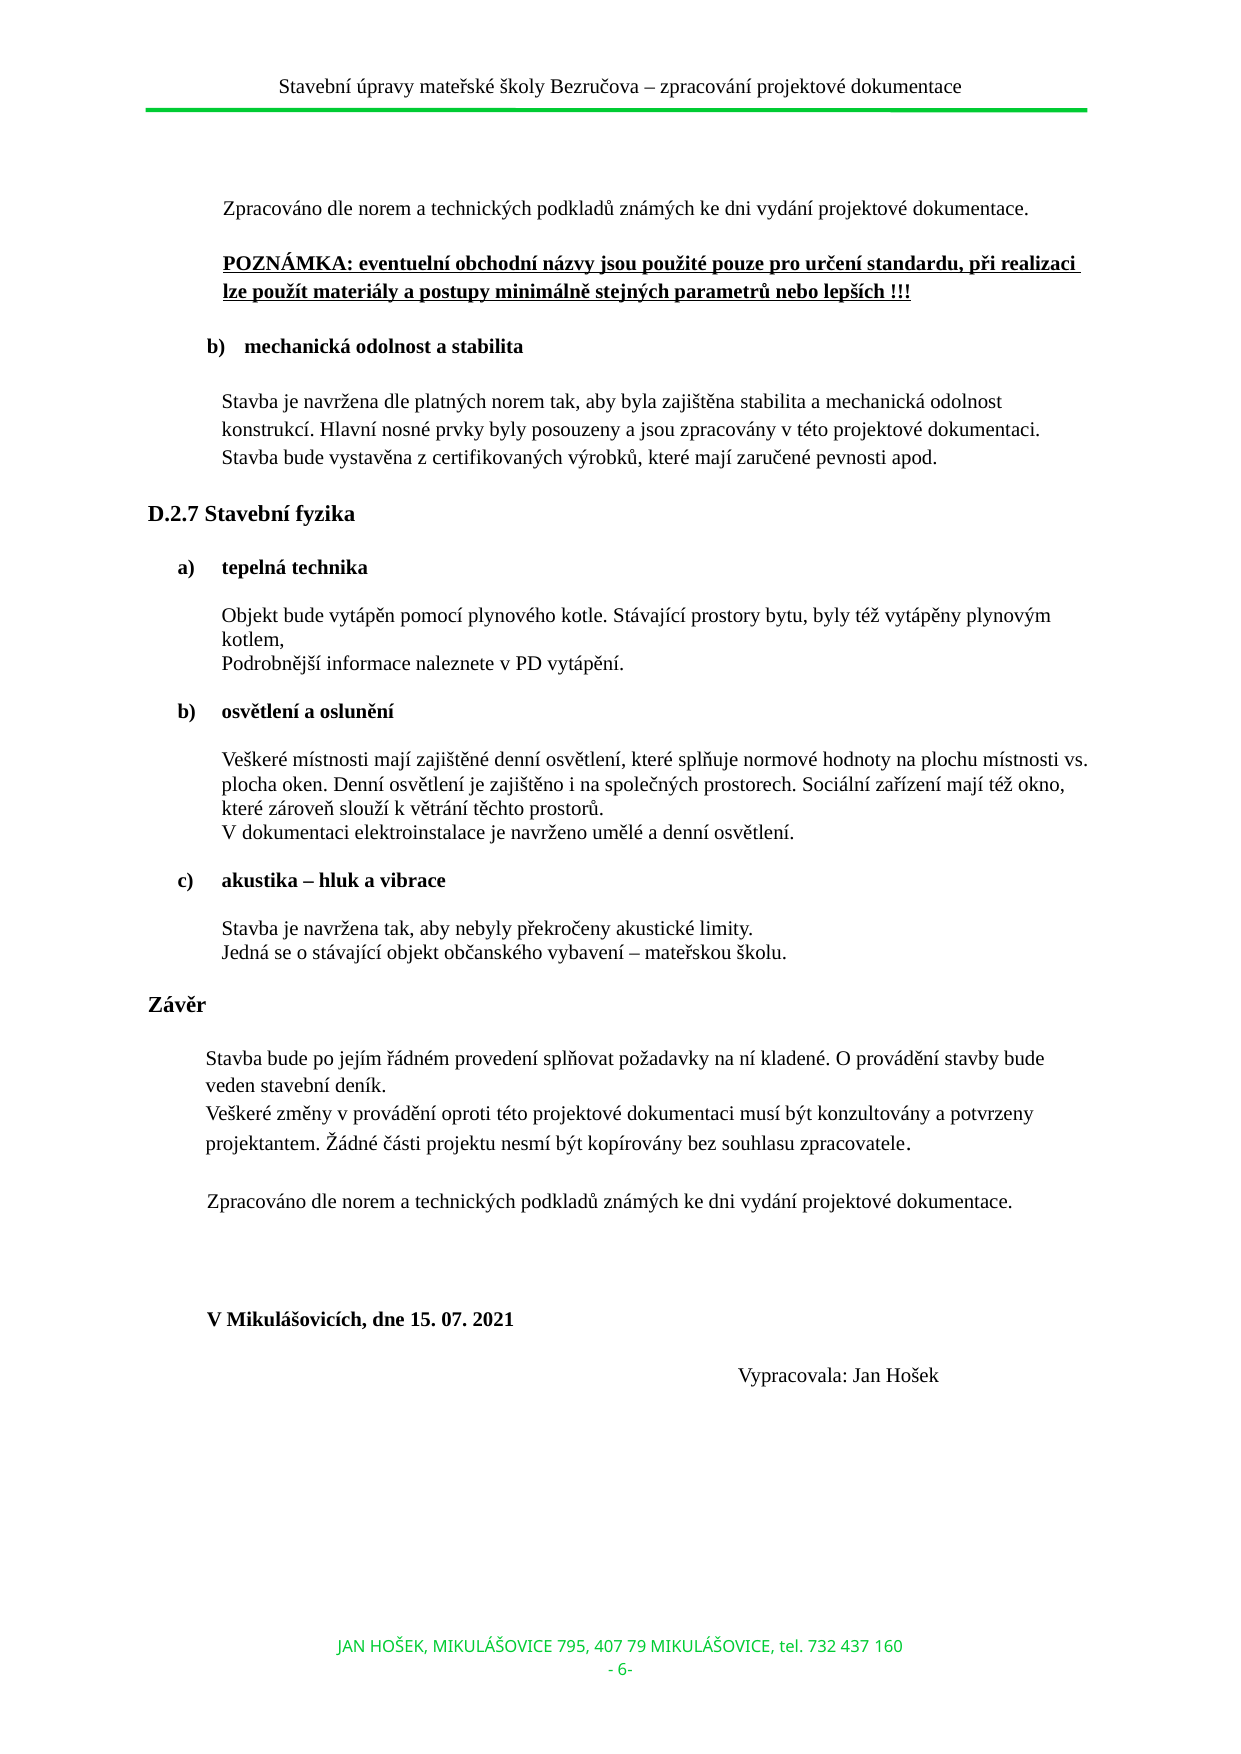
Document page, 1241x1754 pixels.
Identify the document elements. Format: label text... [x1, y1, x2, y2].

subtitle Závěr [148, 992, 1093, 1018]
text POZNÁMKA: eventuelní obchodní názvy jsou použité pouze pro určení standardu, při realizaci lze použít materiály a postupy minimálně stejných parametrů nebo lepších !!! [223, 251, 1093, 303]
text Objekt bude vytápěn pomocí plynového kotle. Stávající prostory bytu, byly též vytápěny plynovým kotlem, [221, 603, 1093, 651]
text Vypracovala: Jan Hošek [148, 1362, 1093, 1387]
text D.2.7 Stavební fyzika [148, 500, 1093, 526]
text Zpracováno dle norem a technických podkladů známých ke dni vydání projektové dokumentace. [207, 1189, 1093, 1213]
text V dokumentaci elektroinstalace je navrženo umělé a denní osvětlení. [221, 819, 1093, 844]
text V Mikulášovicích, dne 15. 07. 2021 [148, 1307, 1093, 1331]
text Stavba bude vystavěna z certifikovaných výrobků, které mají zaručené pevnosti apod. [148, 444, 1093, 469]
text Veškeré místnosti mají zajištěné denní osvětlení, které splňuje normové hodnoty na plochu místnosti vs. plocha oken. Denní osvětlení je zajištěno i na společných prostorech. Sociální zařízení mají též okno, které zároveň slouží k větrání těchto prostorů. [221, 747, 1093, 819]
text Podrobnější informace naleznete v PD vytápění. [221, 651, 1093, 675]
text Zpracováno dle norem a technických podkladů známých ke dni vydání projektové dokumentace. [223, 196, 1093, 220]
text Stavba bude po jejím řádném provedení splňovat požadavky na ní kladené. O provádění stavby bude veden stavební deník. [205, 1046, 1093, 1097]
list Jedná se o stávající objekt občanského vybavení – mateřskou školu. [221, 940, 1093, 964]
list osvětlení a oslunění [177, 699, 1093, 723]
list mechanická odolnost a stabilita [207, 334, 1093, 358]
list akustika – hluk a vibrace [177, 868, 1093, 892]
text Veškeré změny v provádění oproti této projektové dokumentaci musí být konzultovány a potvrzeny projektantem. Žádné části projektu nesmí být kopírovány bez souhlasu zpracovatele. [205, 1101, 1093, 1155]
text Stavba je navržena dle platných norem tak, aby byla zajištěna stabilita a mechanická odolnost konstrukcí. Hlavní nosné prvky byly posouzeny a jsou zpracovány v této projektové dokumentaci. [221, 389, 1093, 441]
list tepelná technika [177, 555, 1093, 579]
list Stavba je navržena tak, aby nebyly překročeny akustické limity. [221, 916, 1093, 940]
